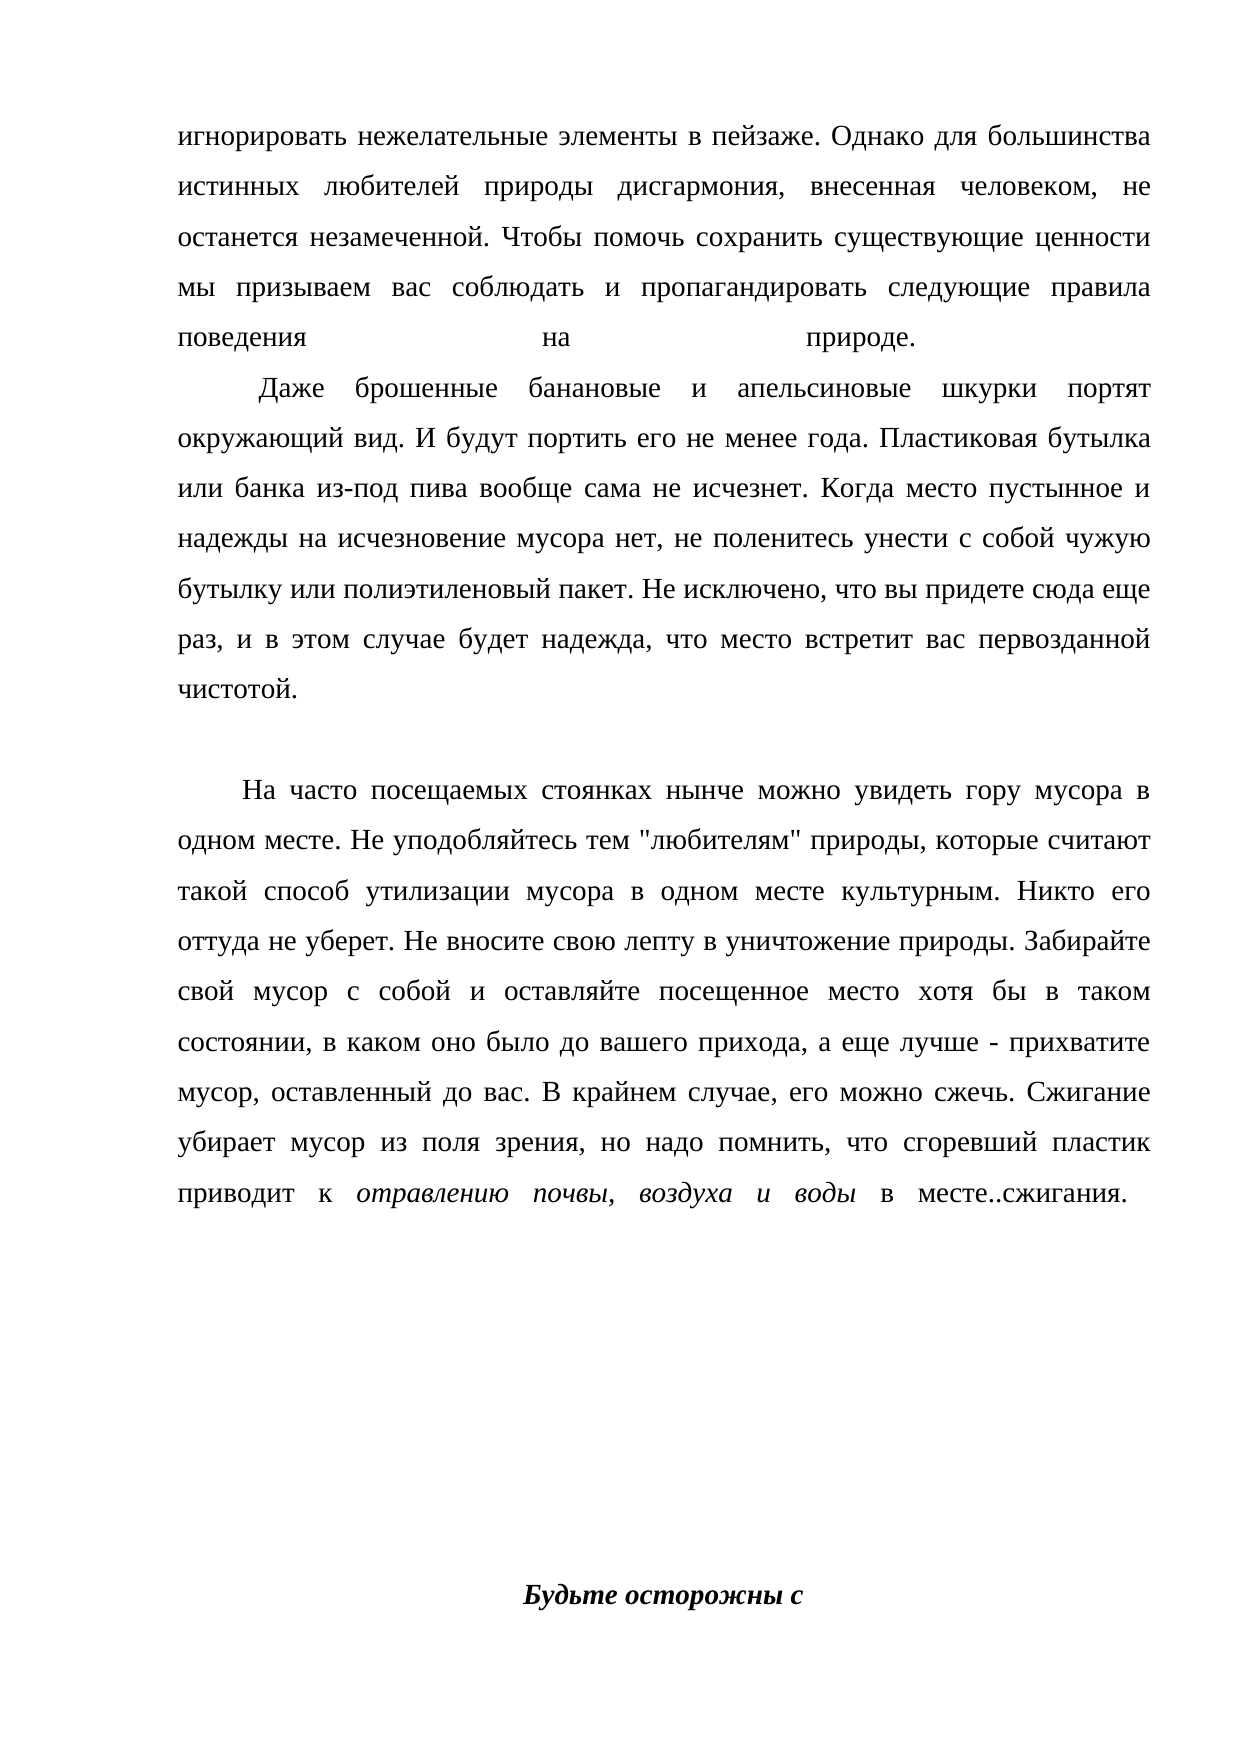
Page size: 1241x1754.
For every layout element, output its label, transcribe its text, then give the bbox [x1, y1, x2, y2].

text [177, 118, 1152, 1309]
text Будьте осторожны с [177, 1577, 1152, 1611]
